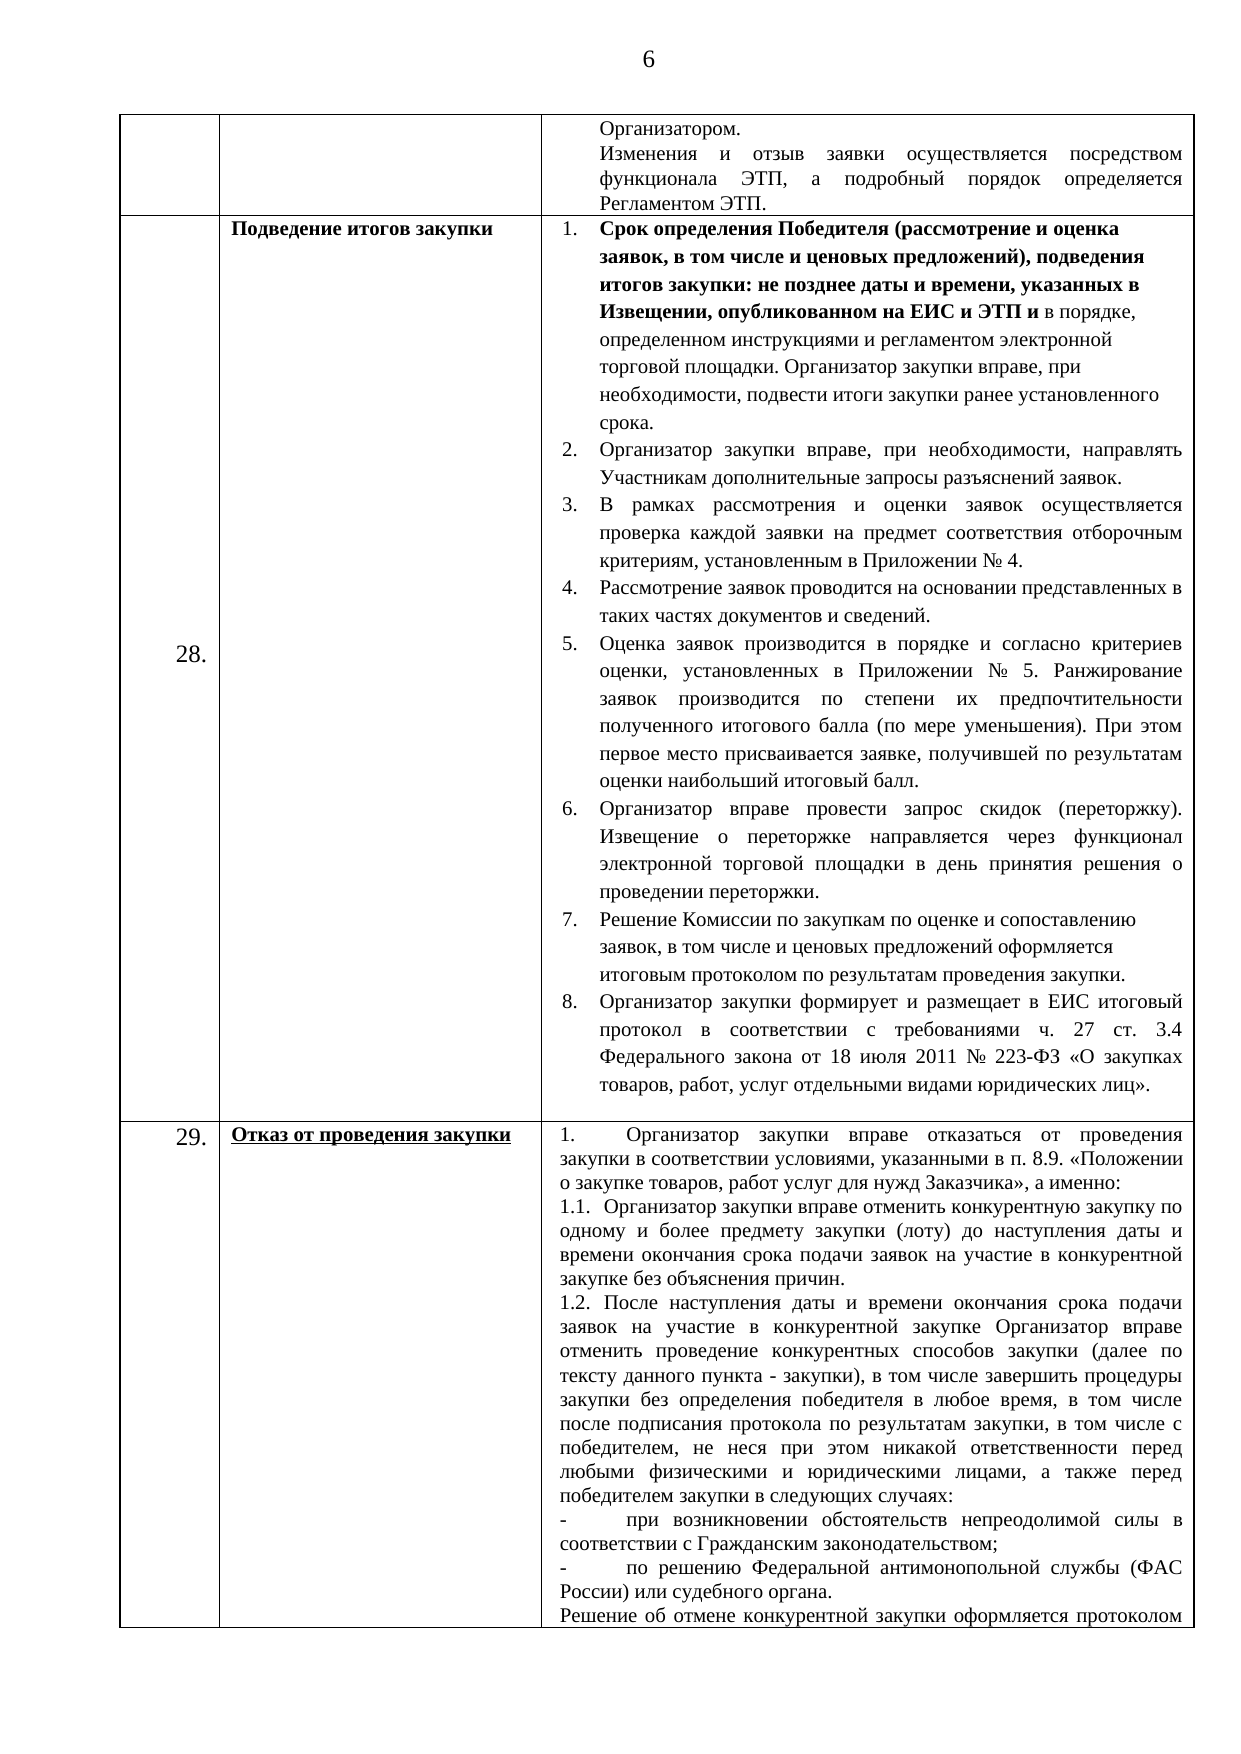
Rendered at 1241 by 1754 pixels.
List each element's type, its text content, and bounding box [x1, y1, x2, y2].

table_cell Подведение итогов закупки [220, 216, 541, 1121]
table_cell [542, 1122, 1193, 1627]
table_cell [542, 115, 1193, 215]
table_cell [121, 115, 219, 215]
table_cell [121, 216, 219, 1121]
table_cell [121, 1122, 219, 1627]
table_cell Срок определения Победителя (рассмотрение и оценка заявок, в том числе и ценовых предложений), подведения итогов закупки: не позднее даты и времени, указанных в Извещении, опубликованном на ЕИС и ЭТП и в порядке, определенном инструкциями и регламентом электронной торговой площадки. Организатор закупки вправе, при необходимости, подвести итоги закупки ранее установленного срока. Организатор закупки вправе, при необходимости, направлять Участникам дополнительные запросы разъяснений заявок. В рамках рассмотрения и оценки заявок осуществляется проверка каждой заявки на предмет соответствия отборочным критериям, установленным в Приложении № 4. Рассмотрение заявок проводится на основании представленных в таких частях документов и сведений. Оценка заявок производится в порядке и согласно критериев оценки, установленных в Приложении № 5. Ранжирование заявок производится по степени их предпочтительности полученного итогового балла (по мере уменьшения). При этом первое место присваивается заявке, получившей по результатам оценки наибольший итоговый балл. Организатор вправе провести запрос скидок (переторжку). Извещение о переторжке направляется через функционал электронной торговой площадки в день принятия решения о проведении переторжки. Решение Комиссии по закупкам по оценке и сопоставлению заявок, в том числе и ценовых предложений оформляется итоговым протоколом по результатам проведения закупки. Организатор закупки формирует и размещает в ЕИС итоговый протокол в соответствии с требованиями ч. 27 ст. 3.4 Федерального закона от 18 июля 2011 № 223-ФЗ «О закупках товаров, работ, услуг отдельными видами юридических лиц». [542, 216, 1193, 1121]
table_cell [220, 115, 541, 215]
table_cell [220, 1122, 541, 1627]
